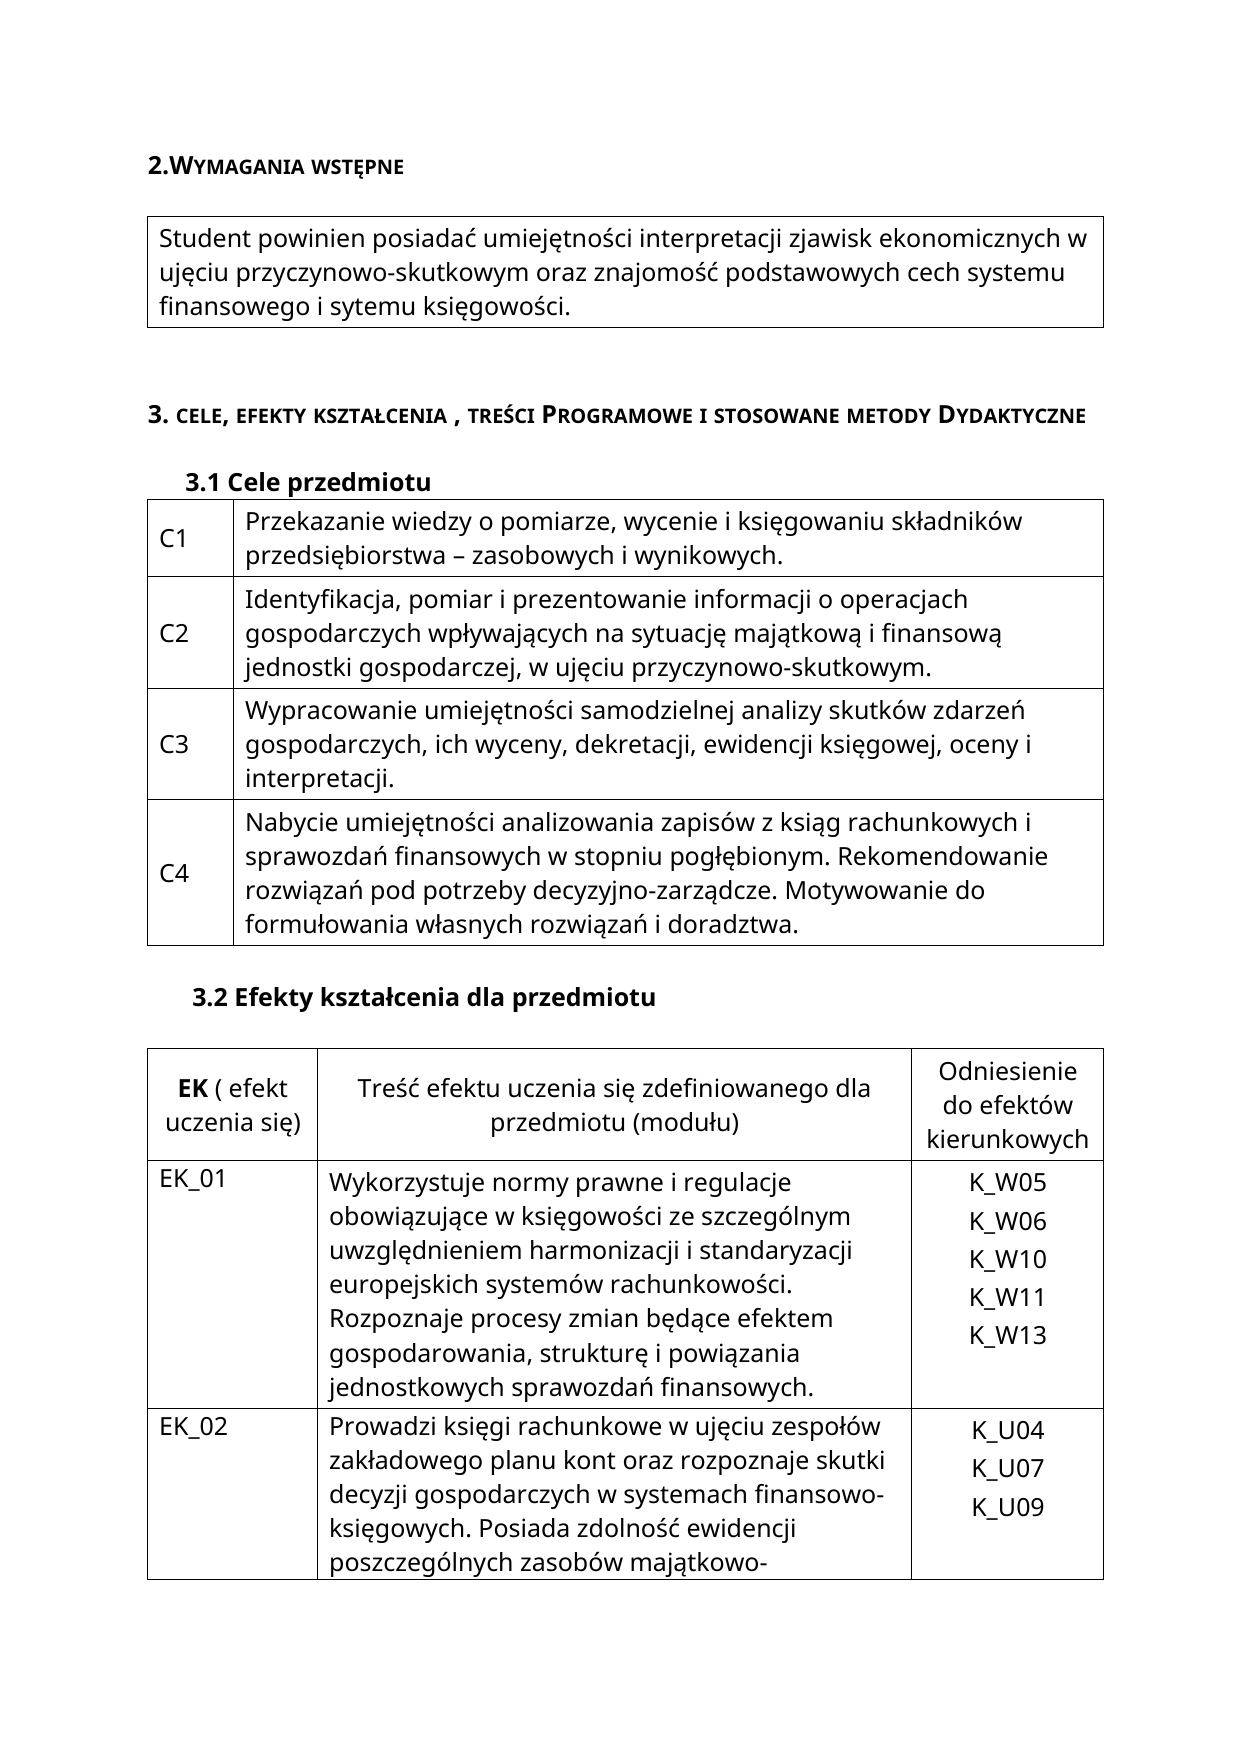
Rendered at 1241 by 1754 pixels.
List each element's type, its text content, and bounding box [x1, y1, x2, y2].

text 2.Wymagania wstępne [148, 148, 1093, 182]
table_header C1 [148, 500, 233, 576]
table_cell K_W05 K_W06 K_W10 K_W11 K_W13 [912, 1161, 1103, 1407]
table_cell Wykorzystuje normy prawne i regulacje obowiązujące w księgowości ze szczególnym uwzględnieniem harmonizacji i standaryzacji europejskich systemów rachunkowości. Rozpoznaje procesy zmian będące efektem gospodarowania, strukturę i powiązania jednostkowych sprawozdań finansowych. [318, 1161, 911, 1407]
table_header Student powinien posiadać umiejętności interpretacji zjawisk ekonomicznych w ujęciu przyczynowo-skutkowym oraz znajomość podstawowych cech systemu finansowego i sytemu księgowości. [148, 217, 1103, 327]
text 3.2 Efekty kształcenia dla przedmiotu [192, 980, 1093, 1014]
table_cell C4 [148, 800, 233, 945]
table_cell EK_01 [148, 1161, 317, 1407]
text 3.1 Cele przedmiotu [185, 464, 1093, 499]
table_header Odniesienie do efektów kierunkowych [912, 1049, 1103, 1160]
table_header EK ( efekt uczenia się) [148, 1049, 317, 1160]
table_cell C3 [148, 689, 233, 799]
table_cell Nabycie umiejętności analizowania zapisów z ksiąg rachunkowych i sprawozdań finansowych w stopniu pogłębionym. Rekomendowanie rozwiązań pod potrzeby decyzyjno-zarządcze. Motywowanie do formułowania własnych rozwiązań i doradztwa. [234, 800, 1103, 945]
table_cell Wypracowanie umiejętności samodzielnej analizy skutków zdarzeń gospodarczych, ich wyceny, dekretacji, ewidencji księgowej, oceny i interpretacji. [234, 689, 1103, 799]
table_header Treść efektu uczenia się zdefiniowanego dla przedmiotu (modułu) [318, 1049, 911, 1160]
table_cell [318, 1409, 911, 1579]
table_cell Identyfikacja, pomiar i prezentowanie informacji o operacjach gospodarczych wpływających na sytuację majątkową i finansową jednostki gospodarczej, w ujęciu przyczynowo-skutkowym. [234, 577, 1103, 688]
table_header Przekazanie wiedzy o pomiarze, wycenie i księgowaniu składników przedsiębiorstwa – zasobowych i wynikowych. [234, 500, 1103, 576]
table_cell EK_02 [148, 1409, 317, 1579]
text 3. cele, efekty kształcenia , treści Programowe i stosowane metody Dydaktyczne [148, 396, 1093, 431]
table_cell K_U04 K_U07 K_U09 [912, 1409, 1103, 1579]
table_cell C2 [148, 577, 233, 688]
